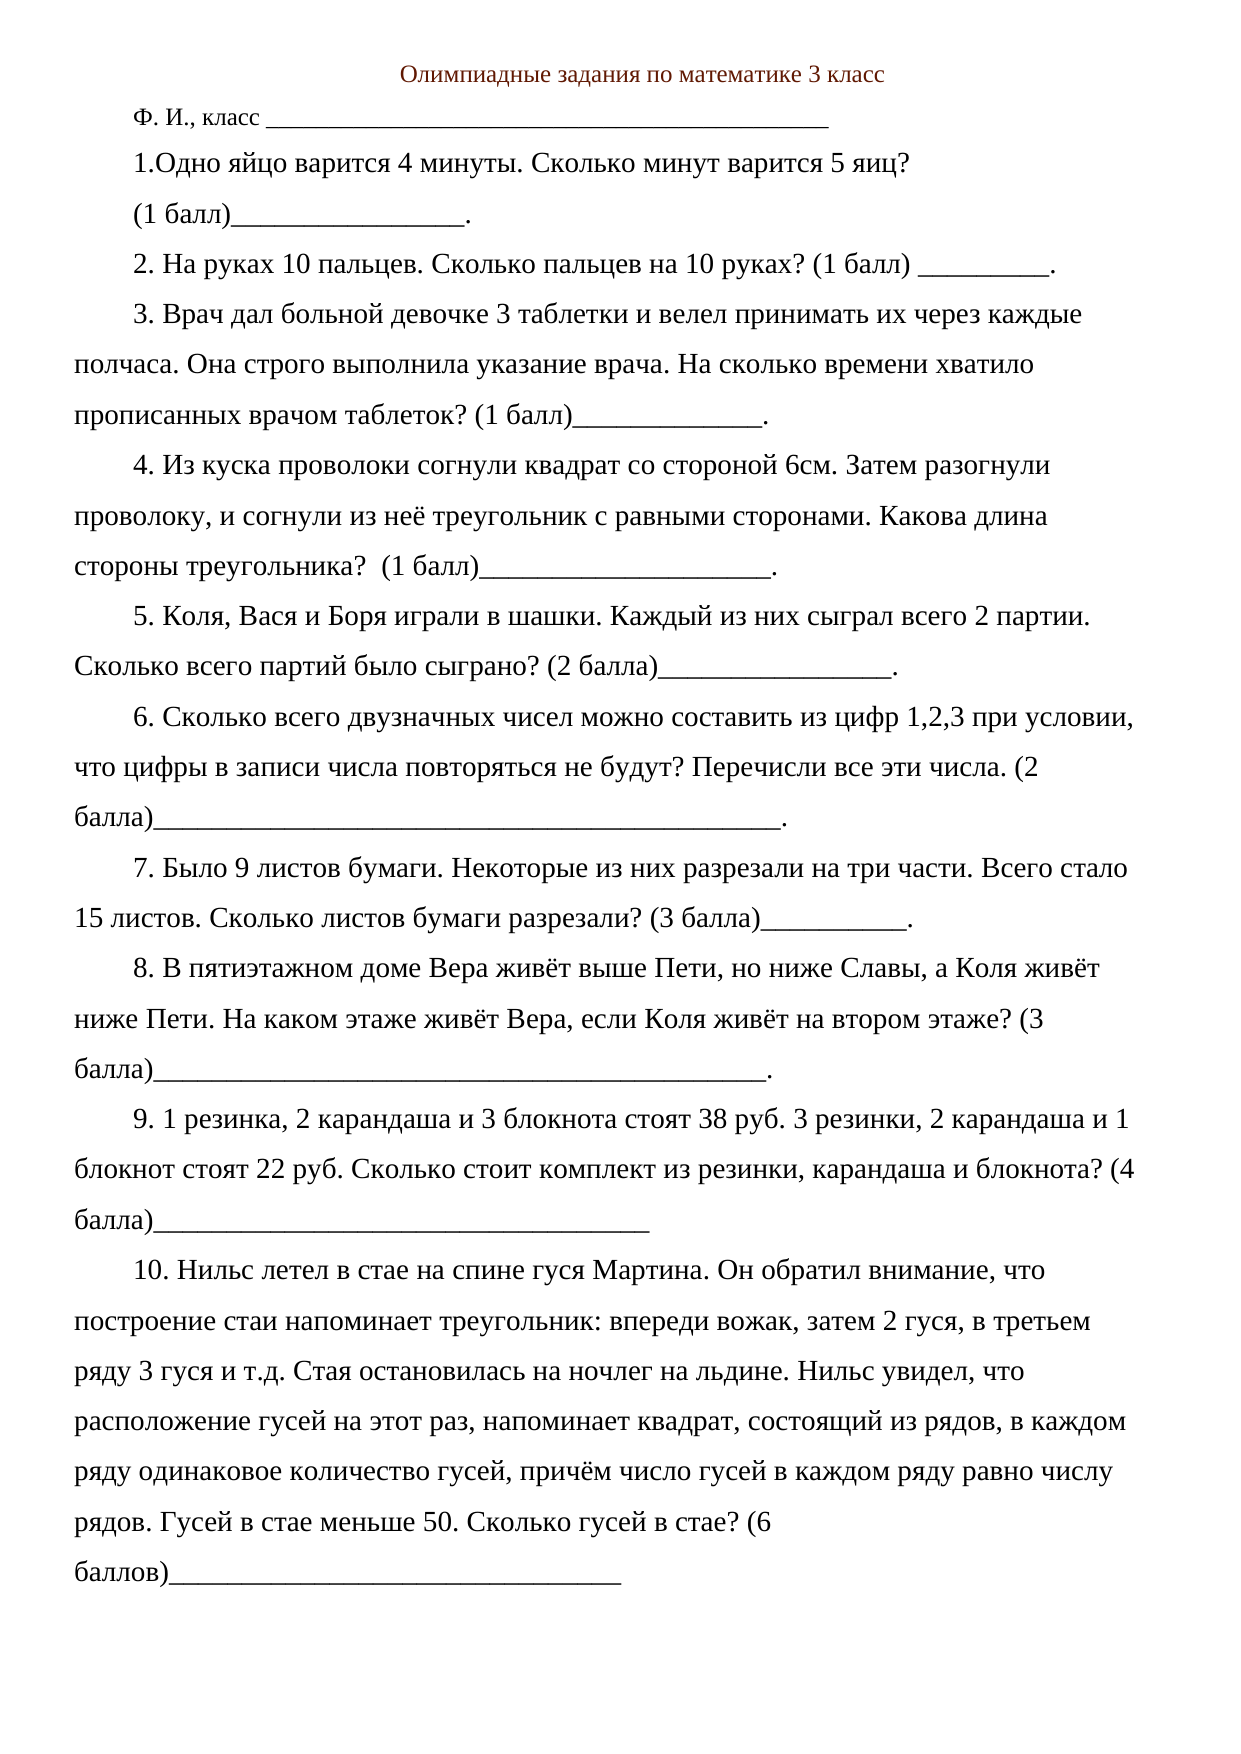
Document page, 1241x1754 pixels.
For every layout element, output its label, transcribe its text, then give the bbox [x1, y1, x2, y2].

text 8. В пятиэтажном доме Вера живёт выше Пети, но ниже Славы, а Коля живёт ниже Пети. На каком этаже живёт Вера, если Коля живёт на втором этаже? (3 балла)__________________________________________. [74, 950, 1152, 1084]
text Олимпиадные задания по математике 3 класс [74, 59, 1152, 88]
text 10. Нильс летел в стае на спине гуся Мартина. Он обратил внимание, что построение стаи напоминает треугольник: впереди вожак, затем 2 гуся, в третьем ряду 3 гуся и т.д. Стая остановилась на ночлег на льдине. Нильс увидел, что расположение гусей на этот раз, напоминает квадрат, состоящий из рядов, в каждом ряду одинаковое количество гусей, причём число гусей в каждом ряду равно числу рядов. Гусей в стае меньше 50. Сколько гусей в стае? (6 баллов)_______________________________ [74, 1252, 1152, 1588]
text Ф. И., класс _____________________________________________ [74, 102, 1152, 131]
text 2. На руках 10 пальцев. Сколько пальцев на 10 руках? (1 балл) _________. [74, 246, 1152, 279]
text 5. Коля, Вася и Боря играли в шашки. Каждый из них сыграл всего 2 партии. Сколько всего партий было сыграно? (2 балла)________________. [74, 598, 1152, 682]
text 9. 1 резинка, 2 карандаша и 3 блокнота стоят 38 руб. 3 резинки, 2 карандаша и 1 блокнот стоят 22 руб. Сколько стоит комплект из резинки, карандаша и блокнота? (4 балла)__________________________________ [74, 1101, 1152, 1236]
text 7. Было 9 листов бумаги. Некоторые из них разрезали на три части. Всего стало 15 листов. Сколько листов бумаги разрезали? (3 балла)__________. [74, 850, 1152, 934]
text 4. Из куска проволоки согнули квадрат со стороной 6см. Затем разогнули проволоку, и согнули из неё треугольник с равными сторонами. Какова длина стороны треугольника? (1 балл)____________________. [74, 447, 1152, 581]
text 1.Одно яйцо варится 4 минуты. Сколько минут варится 5 яиц? [74, 145, 1152, 179]
text (1 балл)________________. [74, 196, 1152, 229]
text 3. Врач дал больной девочке 3 таблетки и велел принимать их через каждые полчаса. Она строго выполнила указание врача. На сколько времени хватило прописанных врачом таблеток? (1 балл)_____________. [74, 296, 1152, 431]
text 6. Сколько всего двузначных чисел можно составить из цифр 1,2,3 при условии, что цифры в записи числа повторяться не будут? Перечисли все эти числа. (2 балла)___________________________________________. [74, 699, 1152, 833]
